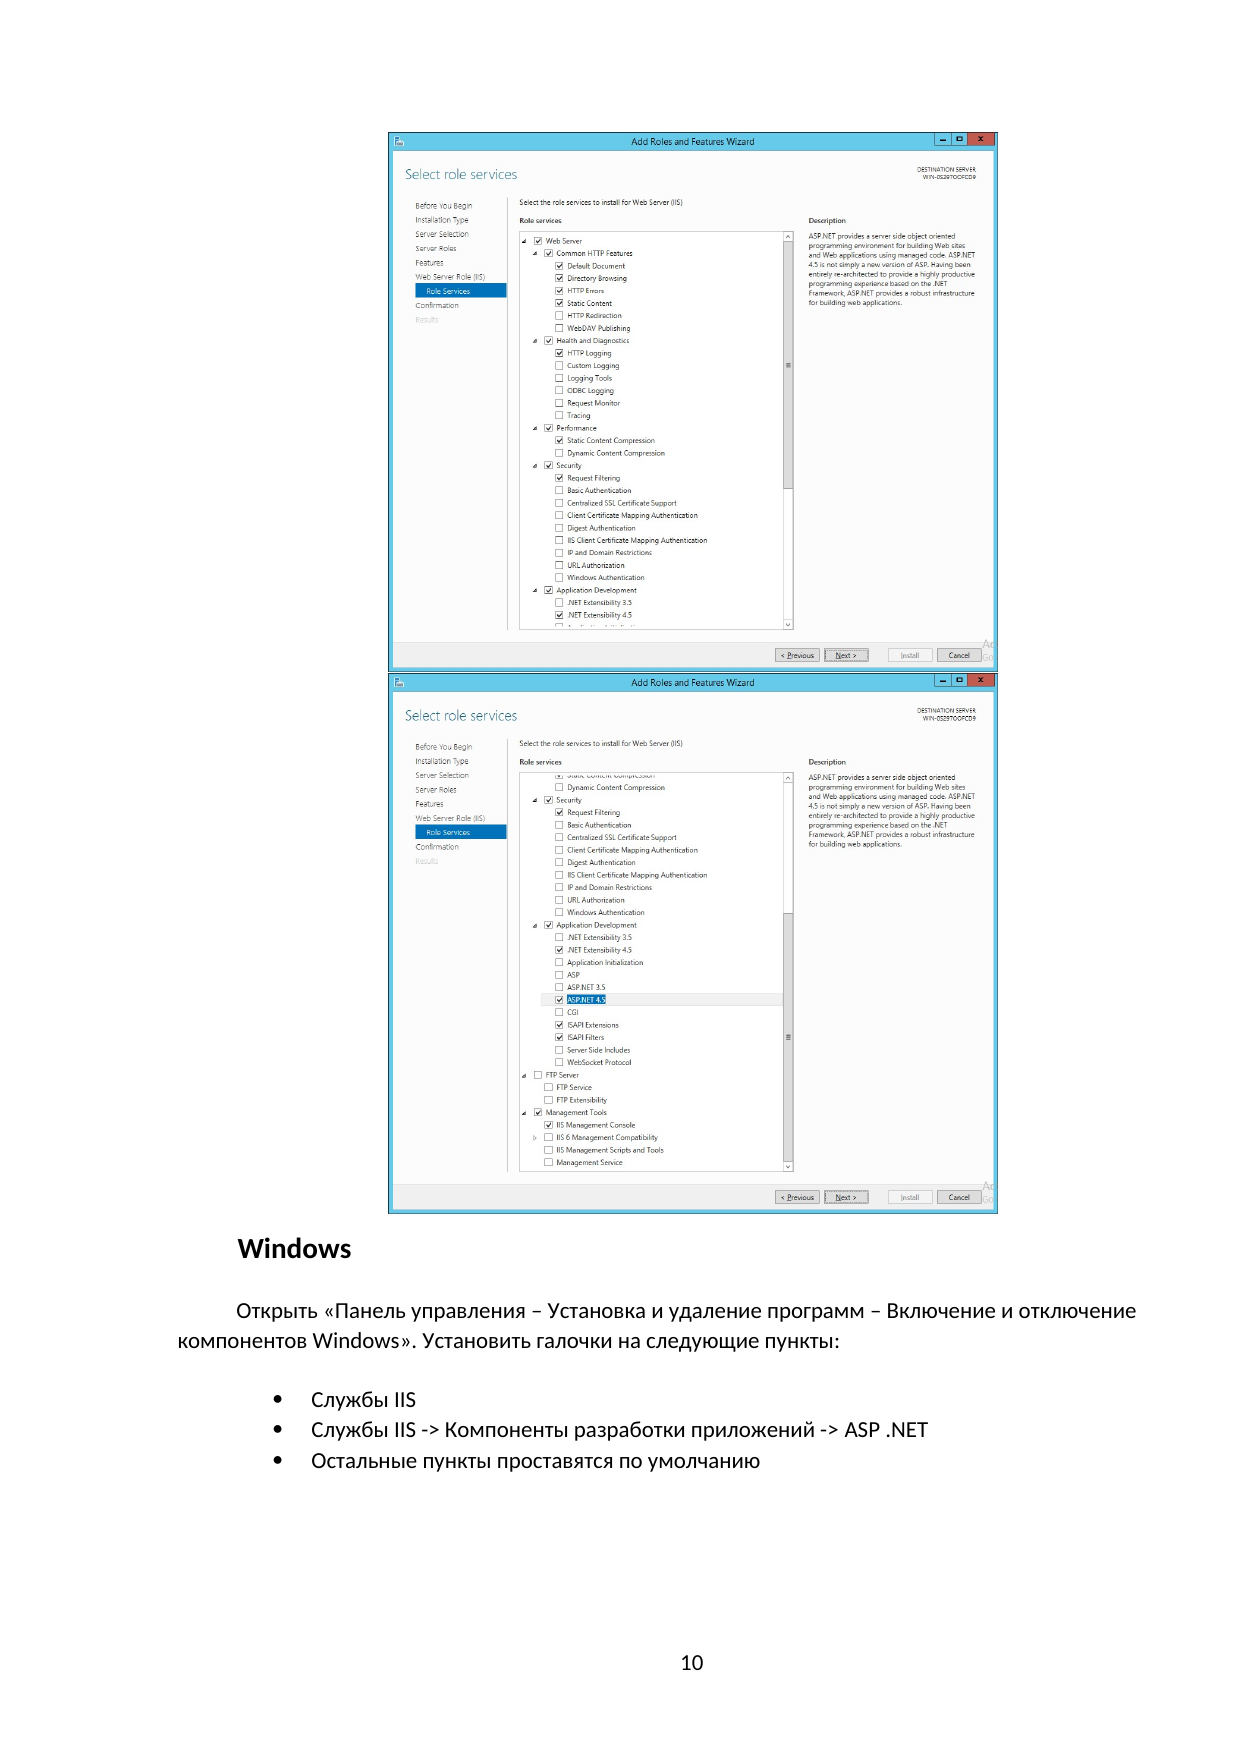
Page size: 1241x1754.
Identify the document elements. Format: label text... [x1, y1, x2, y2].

list Службы IIS -> Компоненты разработки приложений -> ASP .NET [274, 1416, 1152, 1443]
text Открыть «Панель управления – Установка и удаление программ – Включение и отключение компонентов Windows». Установить галочки на следующие пункты: [177, 1296, 1152, 1354]
picture [388, 132, 998, 672]
list Службы IIS [274, 1385, 1152, 1413]
list Остальные пункты проставятся по умолчанию [274, 1446, 1152, 1474]
text Windows [178, 1230, 1152, 1265]
picture [388, 673, 998, 1214]
